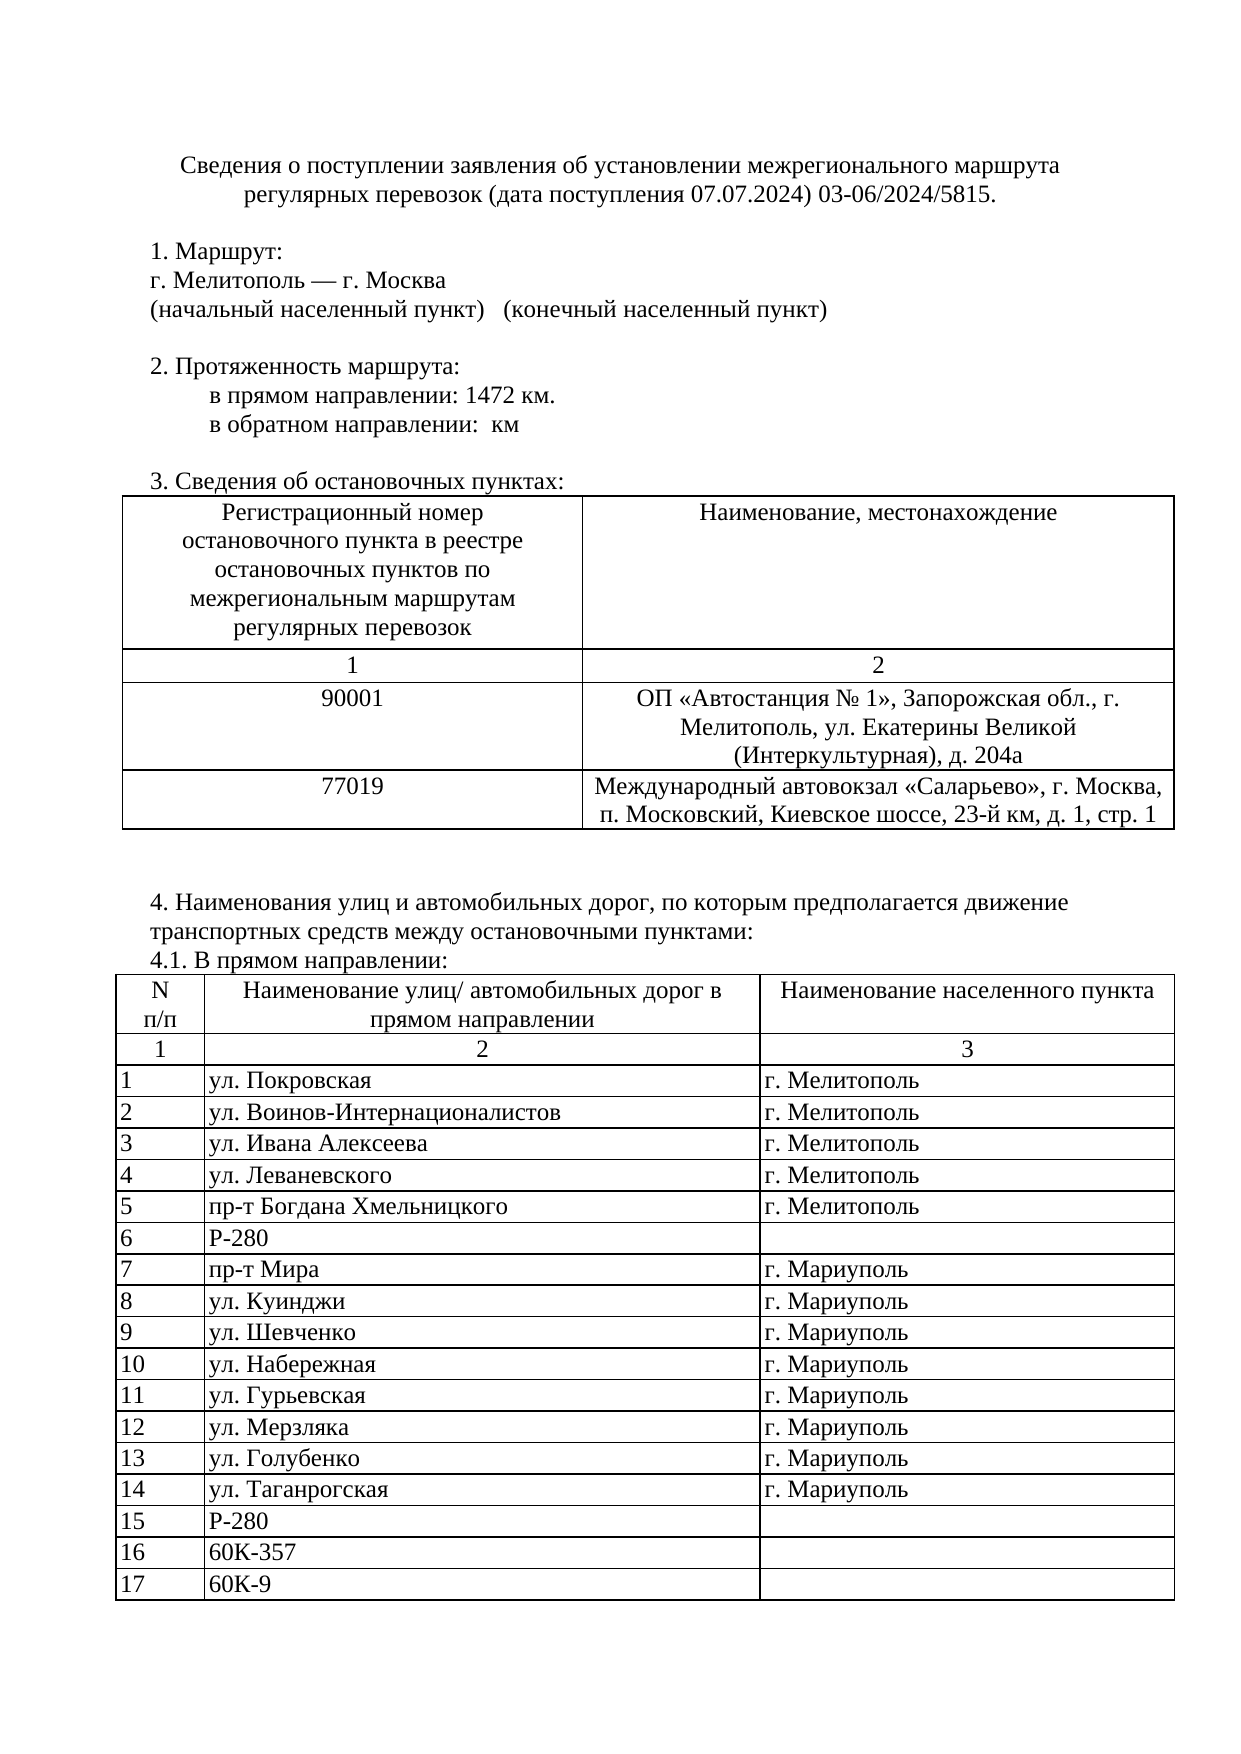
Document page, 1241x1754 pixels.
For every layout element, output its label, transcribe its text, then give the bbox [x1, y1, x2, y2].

text в обратном направлении: км [150, 409, 1090, 437]
text г. Мелитополь — г. Москва [150, 265, 1090, 294]
table_cell 9 [117, 1317, 204, 1347]
table_cell [761, 1538, 1174, 1567]
table_cell 17 [117, 1569, 204, 1599]
table_cell ул. Покровская [205, 1066, 759, 1096]
table_cell 14 [117, 1475, 204, 1504]
table_cell г. Мариуполь [761, 1286, 1174, 1316]
table_cell ул. Набережная [205, 1349, 759, 1379]
table_header Наименование населенного пункта [761, 975, 1174, 1033]
table_cell ул. Ивана Алексеева [205, 1129, 759, 1158]
table_cell ул. Мерзляка [205, 1412, 759, 1442]
table_cell 11 [117, 1380, 204, 1410]
text (начальный населенный пункт) (конечный населенный пункт) [150, 294, 1090, 322]
text 2. Протяженность маршрута: [150, 351, 1090, 380]
text 1. Маршрут: [150, 236, 1090, 265]
table_cell 3 [761, 1034, 1174, 1064]
table_cell 2 [205, 1034, 759, 1064]
text в прямом направлении: 1472 км. [150, 380, 1090, 409]
table_cell пр-т Мира [205, 1255, 759, 1284]
table_cell 16 [117, 1538, 204, 1567]
table_cell ул. Леваневского [205, 1160, 759, 1190]
table_header Наименование улиц/ автомобильных дорог в прямом направлении [205, 975, 759, 1033]
table_cell 13 [117, 1443, 204, 1473]
table_cell ул. Шевченко [205, 1317, 759, 1347]
table_cell ул. Куинджи [205, 1286, 759, 1316]
table_cell [761, 1223, 1174, 1253]
table_cell 1 [117, 1034, 204, 1064]
table_cell 12 [117, 1412, 204, 1442]
table_cell г. Мариуполь [761, 1443, 1174, 1473]
table_cell 10 [117, 1349, 204, 1379]
table_cell 8 [117, 1286, 204, 1316]
table_cell Р-280 [205, 1223, 759, 1253]
table_header Наименование, местонахождение [583, 497, 1173, 648]
table_cell 60К-9 [205, 1569, 759, 1599]
table_cell 77019 [123, 771, 582, 828]
table_cell 60К-357 [205, 1538, 759, 1567]
table_cell г. Мелитополь [761, 1160, 1174, 1190]
table_cell 2 [583, 650, 1173, 681]
table_cell 15 [117, 1506, 204, 1536]
table_header Регистрационный номер остановочного пункта в реестре остановочных пунктов по межрегиональным маршрутам регулярных перевозок [123, 497, 582, 648]
table_cell г. Мариуполь [761, 1349, 1174, 1379]
table_cell Международный автовокзал «Саларьево», г. Москва, п. Московский, Киевское шоссе, 23-й км, д. 1, стр. 1 [583, 771, 1173, 828]
text Сведения о поступлении заявления об установлении межрегионального маршрута регулярных перевозок (дата поступления 07.07.2024) 03-06/2024/5815. [150, 150, 1090, 207]
table_cell 5 [117, 1192, 204, 1221]
table_header N п/п [117, 975, 204, 1033]
table_cell 90001 [123, 683, 582, 769]
table_cell пр-т Богдана Хмельницкого [205, 1192, 759, 1221]
table_cell 4 [117, 1160, 204, 1190]
table_cell 2 [117, 1097, 204, 1127]
table_cell 1 [123, 650, 582, 681]
table_cell г. Мелитополь [761, 1097, 1174, 1127]
table_cell г. Мариуполь [761, 1317, 1174, 1347]
text 3. Сведения об остановочных пунктах: [150, 466, 1090, 495]
text 4. Наименования улиц и автомобильных дорог, по которым предполагается движение транспортных средств между остановочными пунктами: [150, 887, 1090, 945]
table_cell г. Мариуполь [761, 1255, 1174, 1284]
table_cell 1 [117, 1066, 204, 1096]
table_cell 7 [117, 1255, 204, 1284]
table_cell 6 [117, 1223, 204, 1253]
table_cell г. Мелитополь [761, 1129, 1174, 1158]
table_cell ОП «Автостанция № 1», Запорожская обл., г. Мелитополь, ул. Екатерины Великой (Интеркультурная), д. 204а [583, 683, 1173, 769]
table_cell г. Мелитополь [761, 1192, 1174, 1221]
table_cell г. Мелитополь [761, 1066, 1174, 1096]
table_cell ул. Голубенко [205, 1443, 759, 1473]
table_cell г. Мариуполь [761, 1475, 1174, 1504]
table_cell Р-280 [205, 1506, 759, 1536]
text 4.1. В прямом направлении: [150, 945, 1090, 973]
table_cell г. Мариуполь [761, 1412, 1174, 1442]
table_cell [761, 1506, 1174, 1536]
table_cell 3 [117, 1129, 204, 1158]
table_cell г. Мариуполь [761, 1380, 1174, 1410]
table_cell ул. Воинов-Интернационалистов [205, 1097, 759, 1127]
table_cell [761, 1569, 1174, 1599]
table_cell ул. Таганрогская [205, 1475, 759, 1504]
table_cell ул. Гурьевская [205, 1380, 759, 1410]
